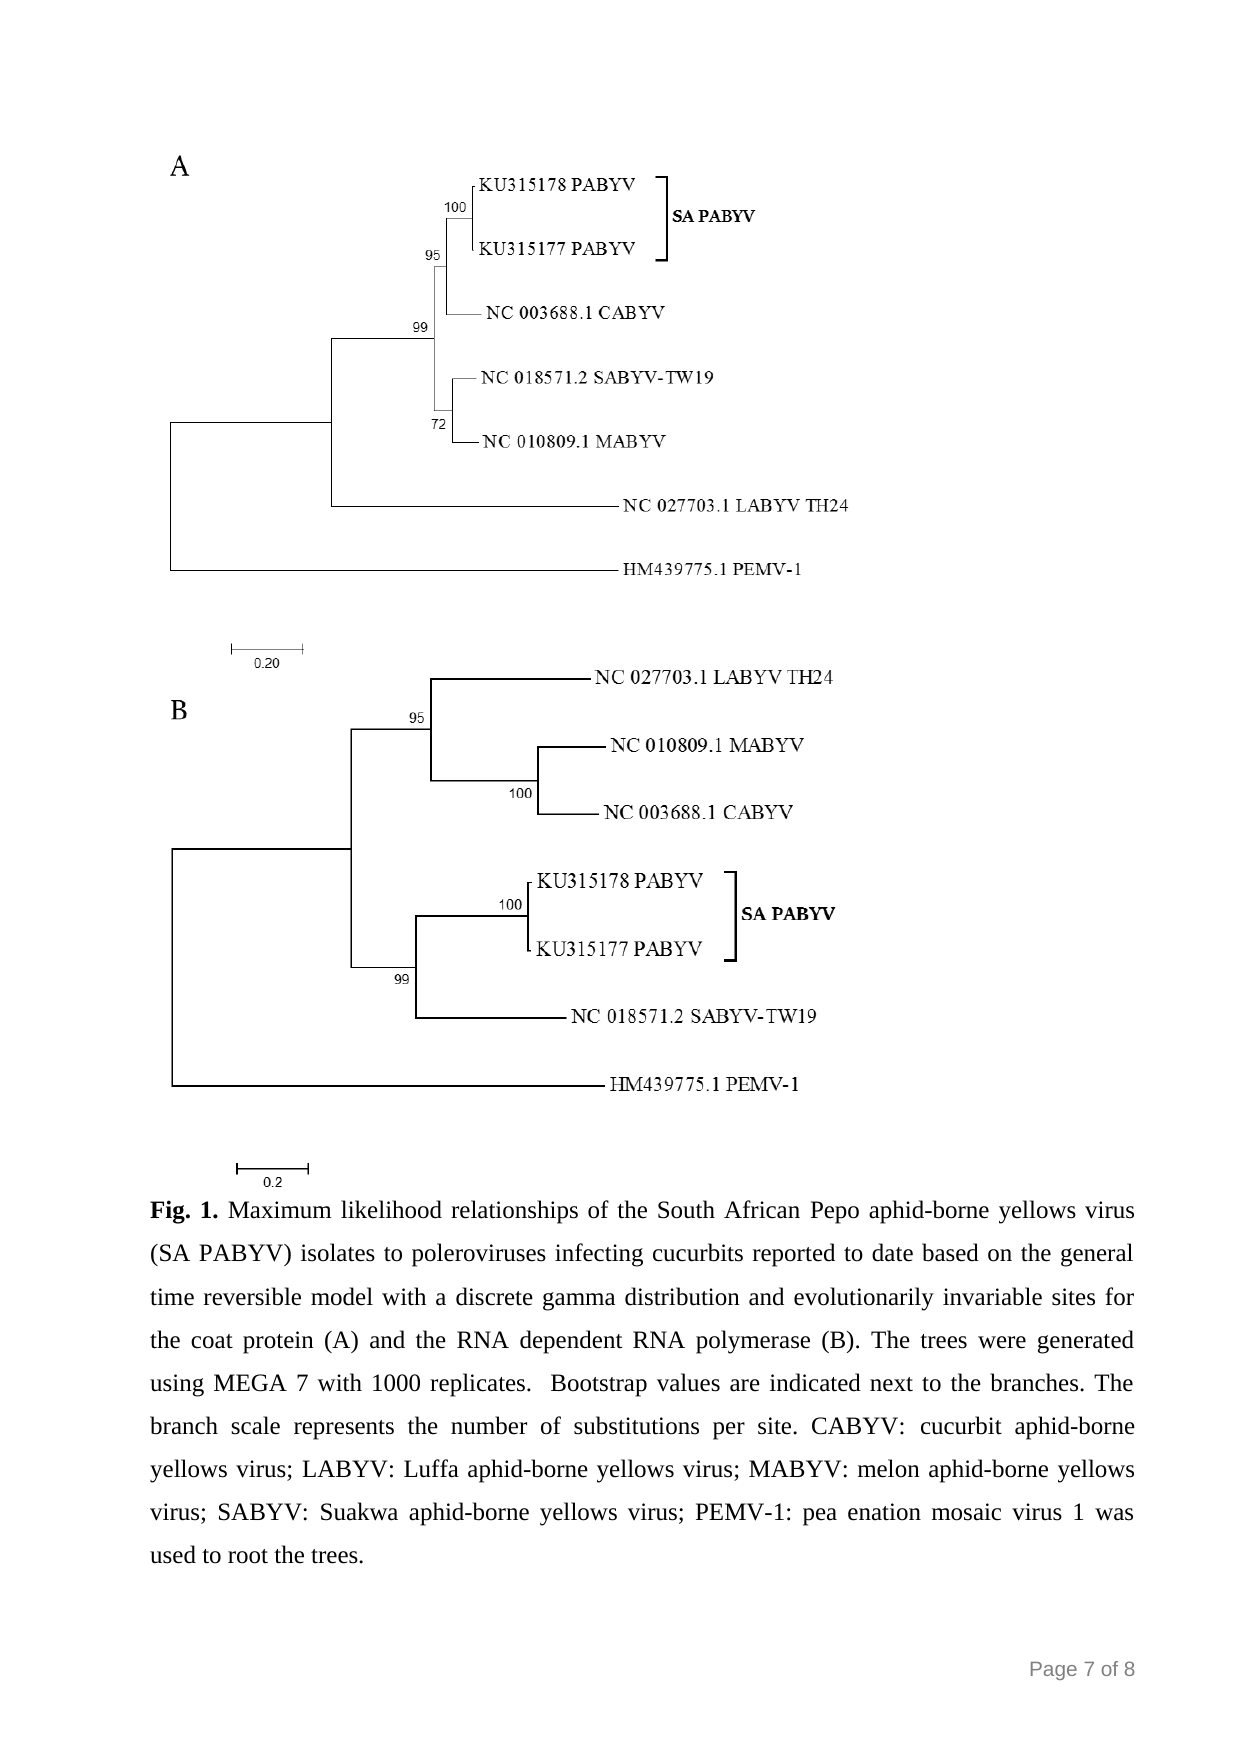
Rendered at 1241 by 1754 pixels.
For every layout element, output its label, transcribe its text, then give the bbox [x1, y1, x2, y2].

picture [150, 135, 861, 1196]
text Fig. 1. Maximum likelihood relationships of the South African Pepo aphid-borne yellows virus (SA PABYV) isolates to poleroviruses infecting cucurbits reported to date based on the general time reversible model with a discrete gamma distribution and evolutionarily invariable sites for the coat protein (A) and the RNA dependent RNA polymerase (B). The trees were generated using MEGA 7 with 1000 replicates. Bootstrap values are indicated next to the branches. The branch scale represents the number of substitutions per site. CABYV: cucurbit aphid-borne yellows virus; LABYV: Luffa aphid-borne yellows virus; MABYV: melon aphid-borne yellows virus; SABYV: Suakwa aphid-borne yellows virus; PEMV-1: pea enation mosaic virus 1 was used to root the trees. [150, 1195, 1135, 1569]
